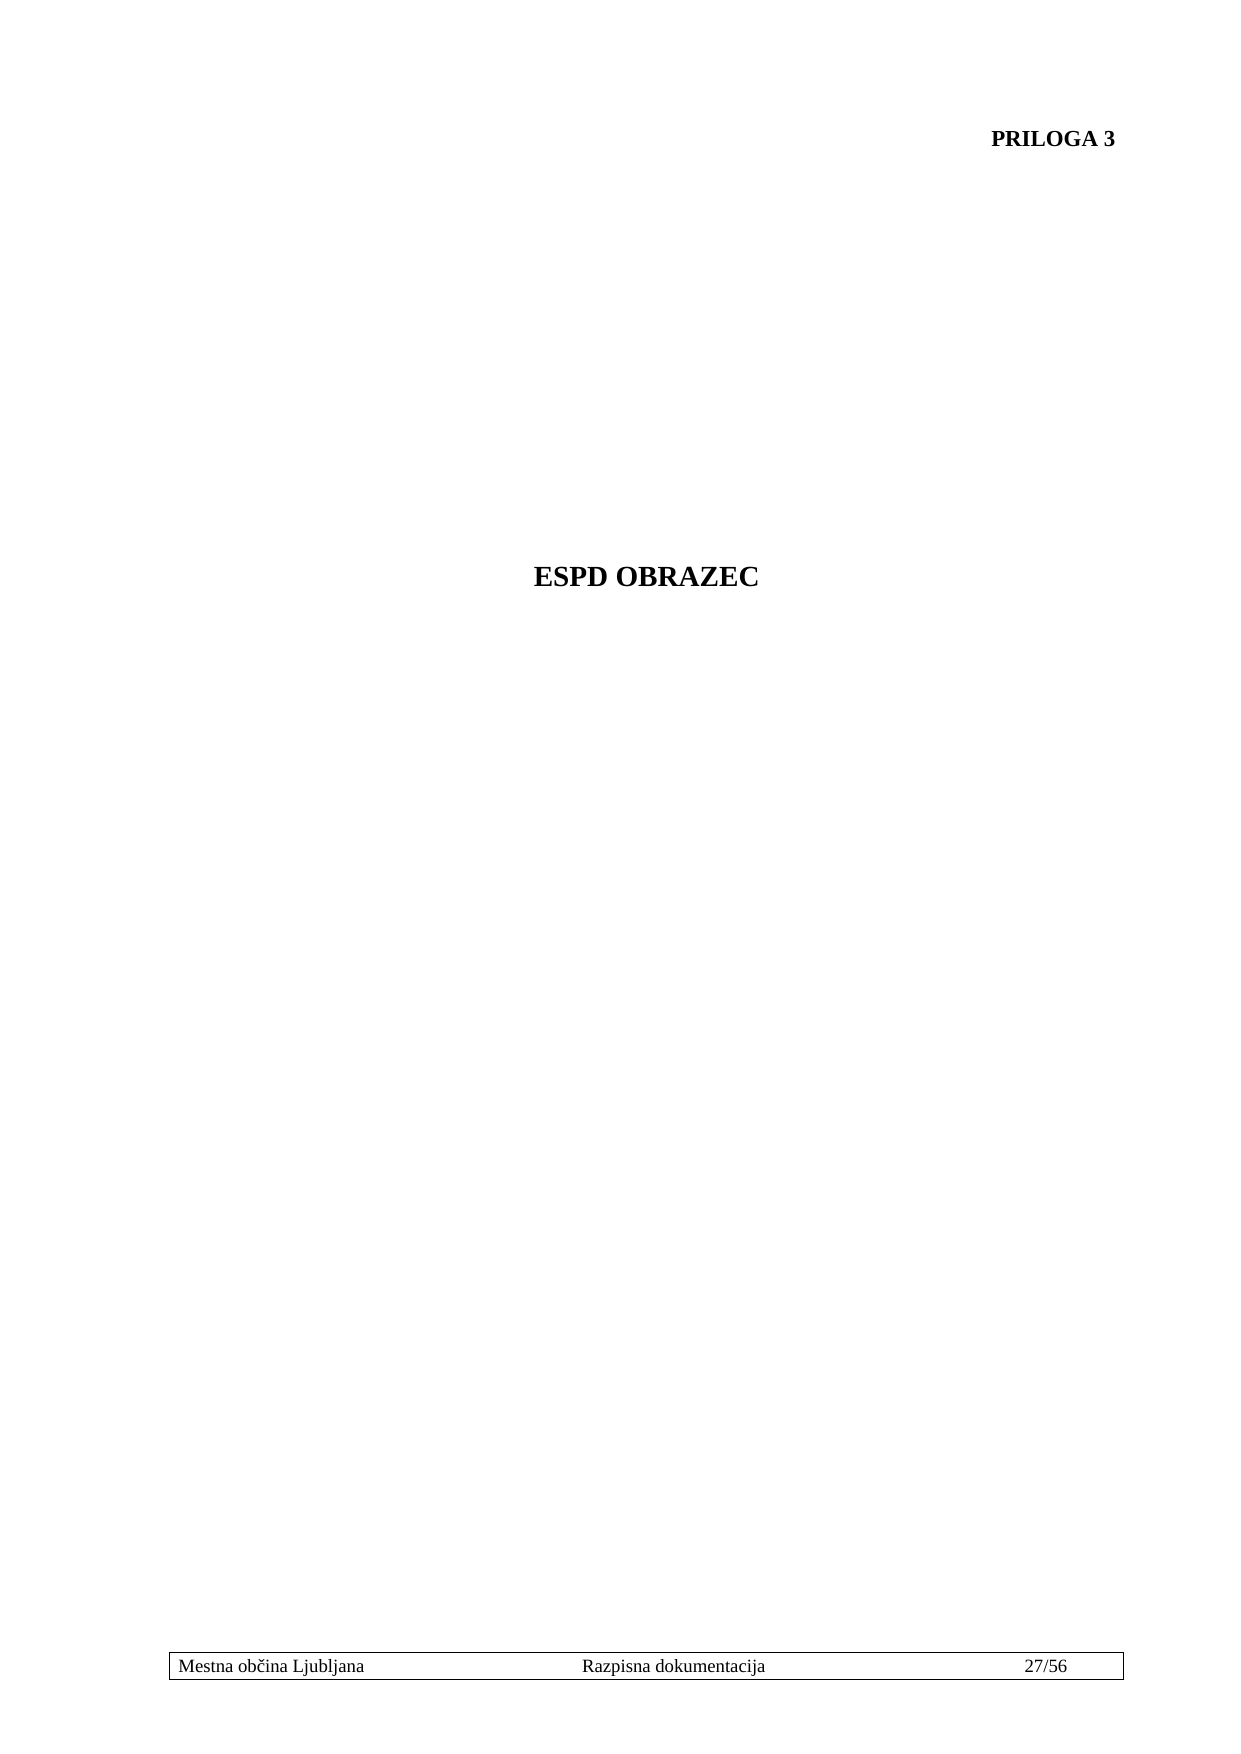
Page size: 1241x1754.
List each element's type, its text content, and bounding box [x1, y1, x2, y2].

text PRILOGA 3 [178, 125, 1115, 152]
text ESPD OBRAZEC [178, 559, 1115, 592]
